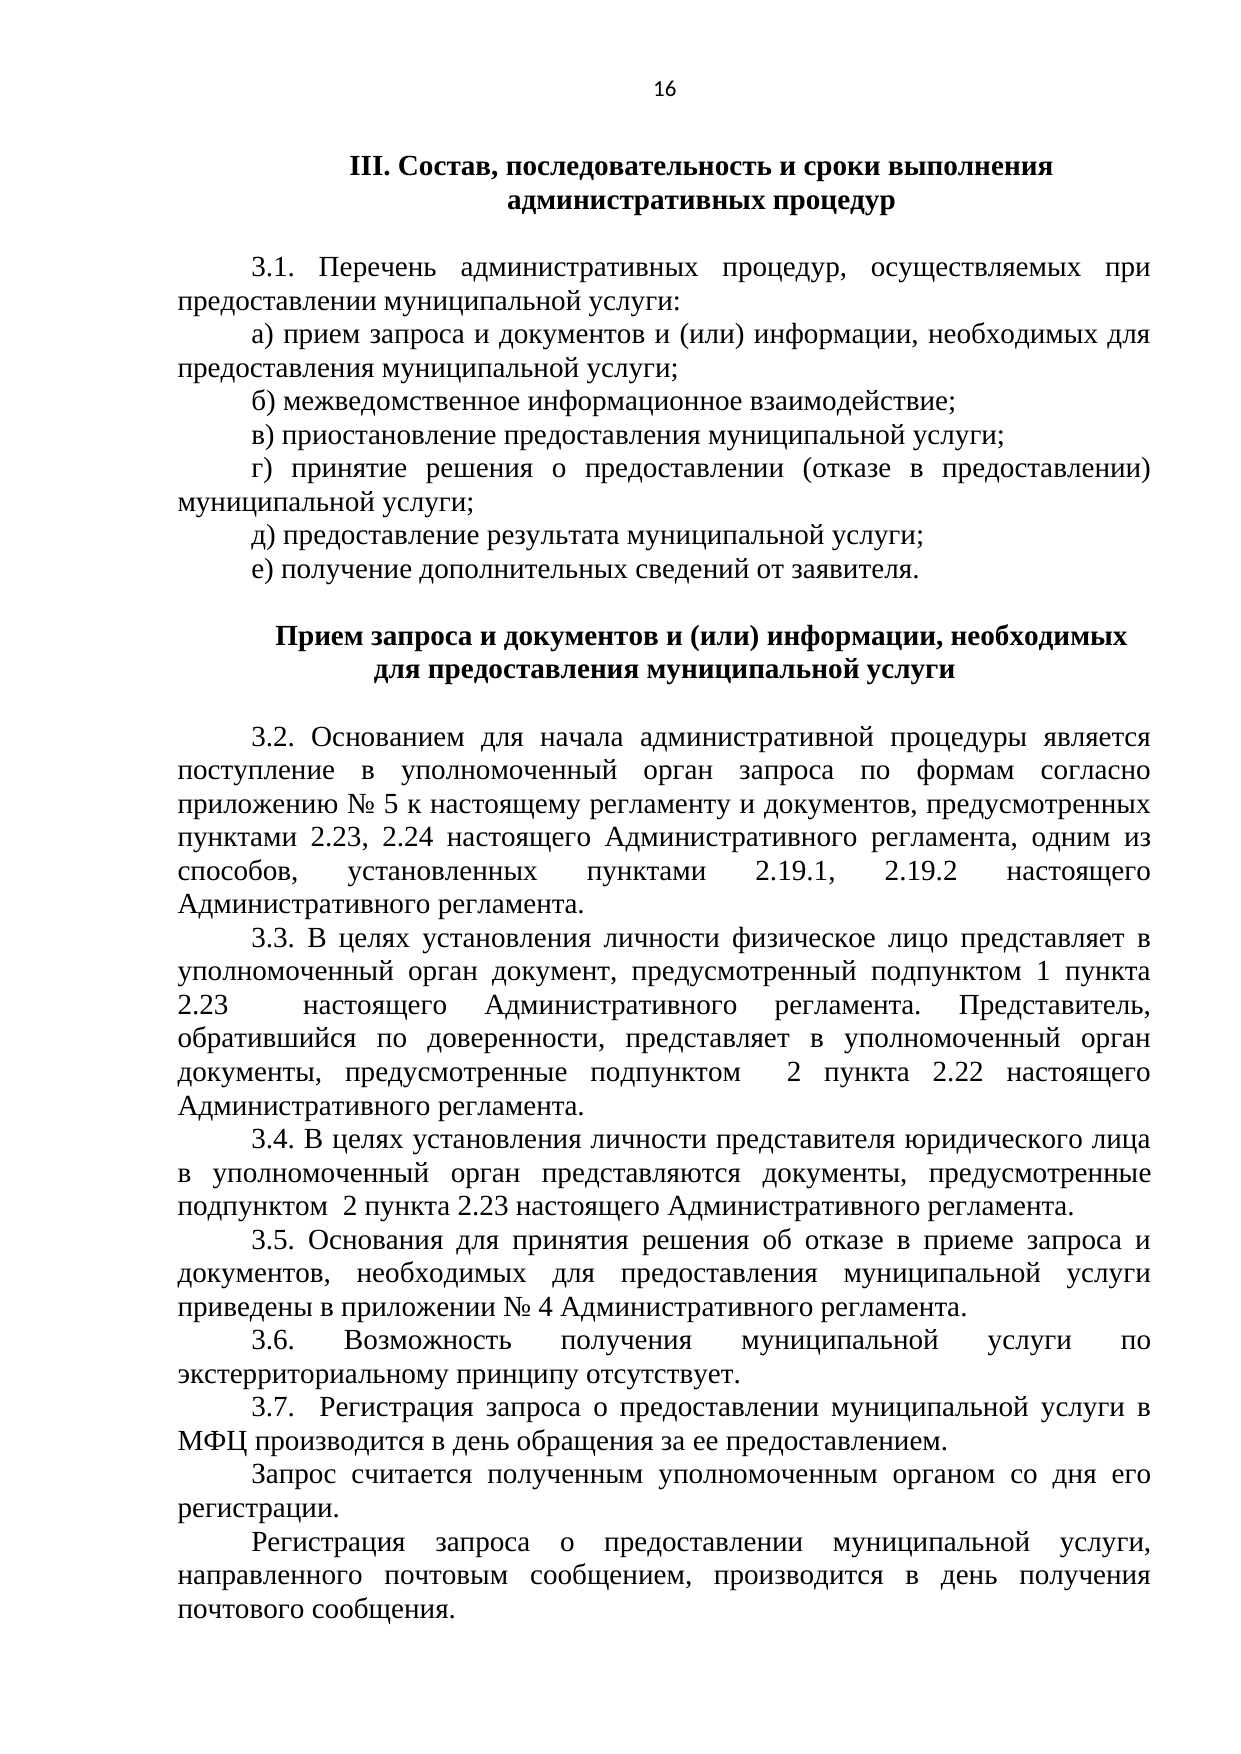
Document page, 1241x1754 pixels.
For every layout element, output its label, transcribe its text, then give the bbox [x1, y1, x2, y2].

text в) приостановление предоставления муниципальной услуги; [177, 417, 1152, 450]
text 3.2. Основанием для начала административной процедуры является поступление в уполномоченный орган запроса по формам согласно приложению № 5 к настоящему регламенту и документов, предусмотренных пунктами 2.23, 2.24 настоящего Административного регламента, одним из способов, установленных пунктами 2.19.1, 2.19.2 настоящего Административного регламента. [177, 719, 1152, 920]
text а) прием запроса и документов и (или) информации, необходимых для предоставления муниципальной услуги; [177, 316, 1152, 383]
text б) межведомственное информационное взаимодействие; [177, 383, 1152, 417]
text Прием запроса и документов и (или) информации, необходимых для предоставления муниципальной услуги [177, 618, 1152, 685]
text г) принятие решения о предоставлении (отказе в предоставлении) муниципальной услуги; [177, 450, 1152, 517]
text 3.6. Возможность получения муниципальной услуги по экстерриториальному принципу отсутствует. [177, 1322, 1152, 1389]
text 3.5. Основания для принятия решения об отказе в приеме запроса и документов, необходимых для предоставления муниципальной услуги приведены в приложении № 4 Административного регламента. [177, 1222, 1152, 1322]
text 3.4. В целях установления личности представителя юридического лица в уполномоченный орган представляются документы, предусмотренные подпунктом 2 пункта 2.23 настоящего Административного регламента. [177, 1121, 1152, 1222]
text административных процедур [177, 182, 1152, 216]
text 3.3. В целях установления личности физическое лицо представляет в уполномоченный орган документ, предусмотренный подпунктом 1 пункта 2.23 настоящего Административного регламента. Представитель, обратившийся по доверенности, представляет в уполномоченный орган документы, предусмотренные подпунктом 2 пункта 2.22 настоящего Административного регламента. [177, 920, 1152, 1121]
text Запрос считается полученным уполномоченным органом со дня его регистрации. [177, 1457, 1152, 1524]
text е) получение дополнительных сведений от заявителя. [177, 551, 1152, 584]
text 3.1. Перечень административных процедур, осуществляемых при предоставлении муниципальной услуги: [177, 249, 1152, 316]
text Регистрация запроса о предоставлении муниципальной услуги, направленного почтовым сообщением, производится в день получения почтового сообщения. [177, 1524, 1152, 1624]
text 3.7. Регистрация запроса о предоставлении муниципальной услуги в МФЦ производится в день обращения за ее предоставлением. [177, 1389, 1152, 1457]
text д) предоставление результата муниципальной услуги; [177, 517, 1152, 551]
text III. Состав, последовательность и сроки выполнения [177, 148, 1152, 182]
